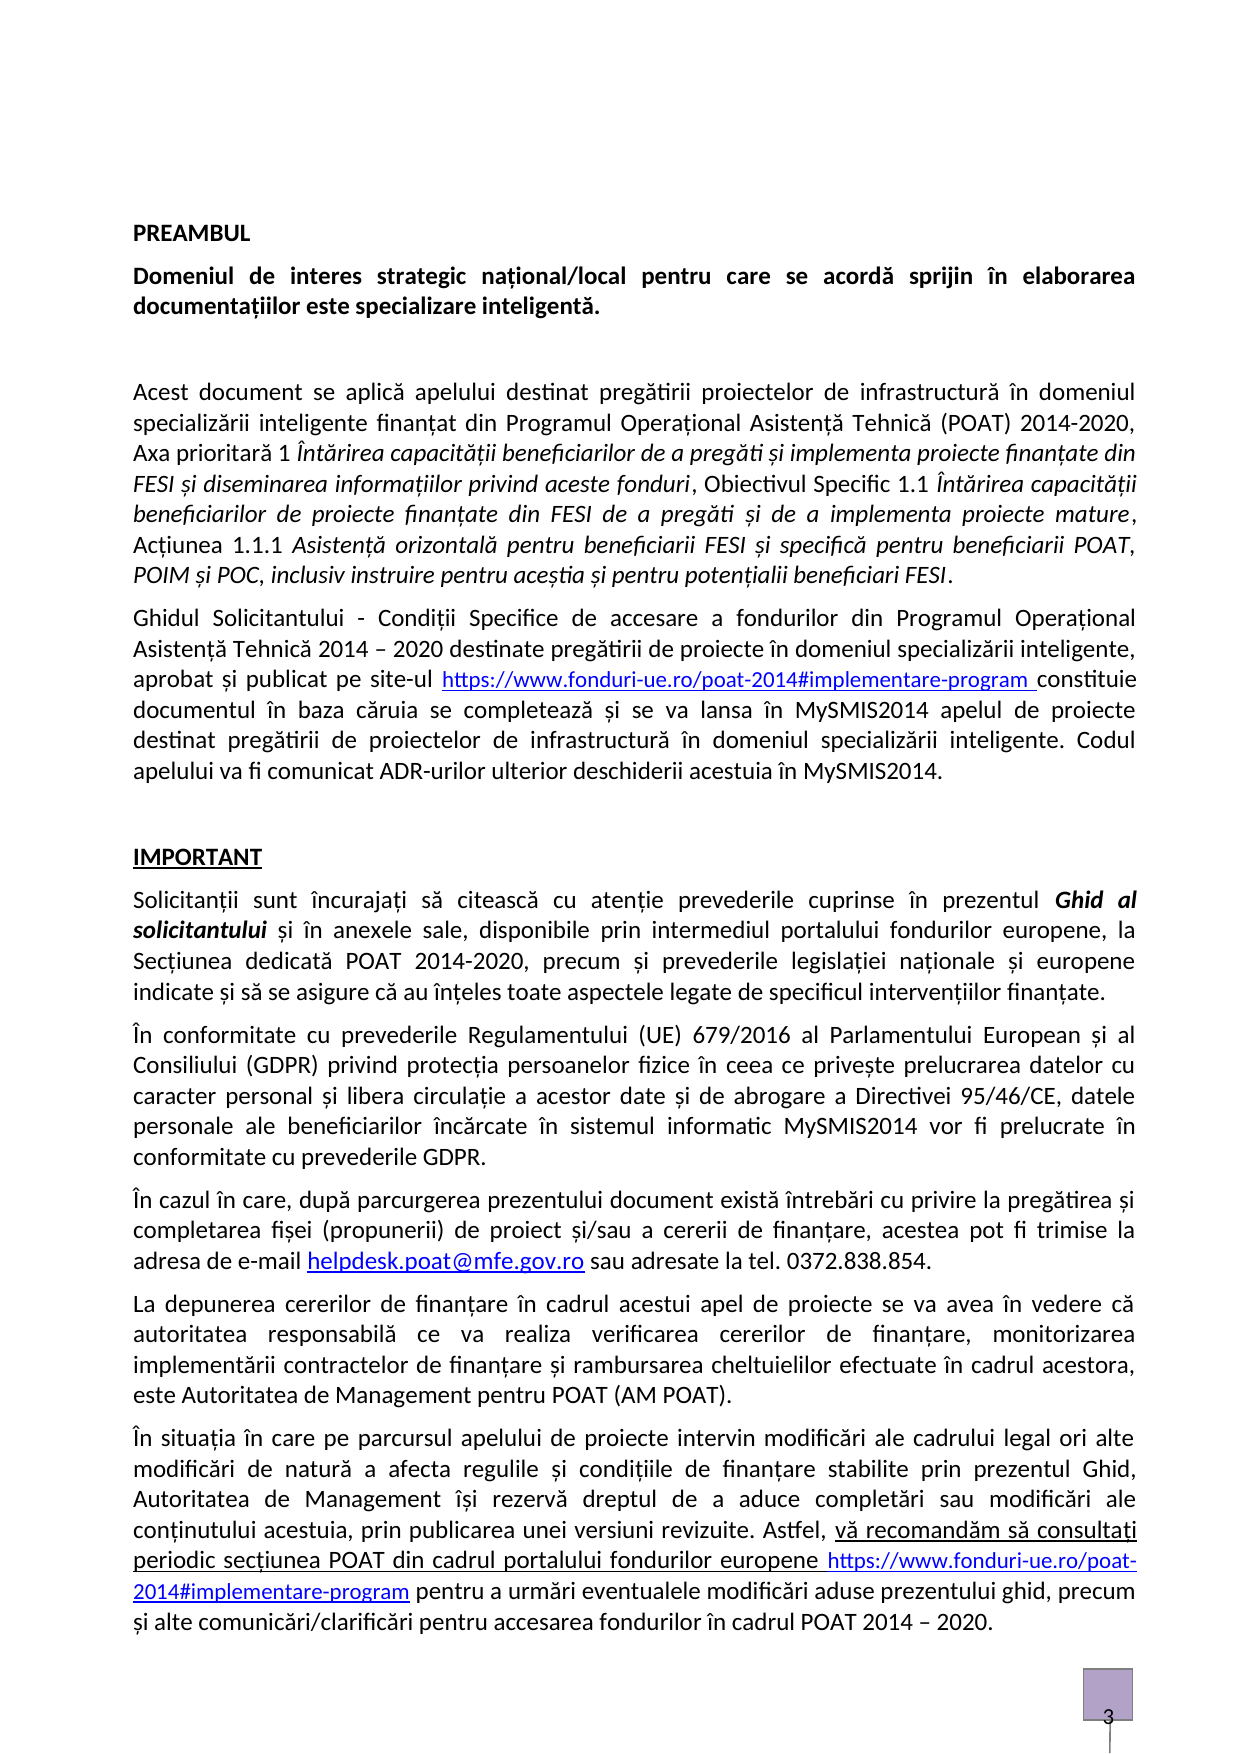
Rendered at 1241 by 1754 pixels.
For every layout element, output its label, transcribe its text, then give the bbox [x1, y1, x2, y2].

text În situaţia în care pe parcursul apelului de proiecte intervin modificări ale cadrului legal ori alte modificări de natură a afecta regulile şi condiţiile de finanţare stabilite prin prezentul Ghid, Autoritatea de Management îşi rezervă dreptul de a aduce completări sau modificări ale conţinutului acestuia, prin publicarea unei versiuni revizuite. Astfel, vă recomandăm să consultaţi periodic secțiunea POAT din cadrul portalului fondurilor europene https://www.fonduri-ue.ro/poat-2014#implementare-program pentru a urmări eventualele modificări aduse prezentului ghid, precum și alte comunicări/clarificări pentru accesarea fondurilor în cadrul POAT 2014 – 2020. [133, 1572, 1137, 1636]
text Domeniul de interes strategic național/local pentru care se acordă sprijin în elaborarea documentațiilor este specializare inteligentă. [133, 260, 1137, 321]
text În conformitate cu prevederile Regulamentului (UE) 679/2016 al Parlamentului European și al Consiliului (GDPR) privind protecția persoanelor fizice în ceea ce privește prelucrarea datelor cu caracter personal și libera circulație a acestor date și de abrogare a Directivei 95/46/CE, datele personale ale beneficiarilor încărcate în sistemul informatic MySMIS2014 vor fi prelucrate în conformitate cu prevederile GDPR. [133, 1019, 1137, 1171]
text IMPORTANT [133, 841, 1137, 872]
text Acest document se aplică apelului destinat pregătirii proiectelor de infrastructură în domeniul specializării inteligente finanțat din Programul Operațional Asistență Tehnică (POAT) 2014-2020, Axa prioritară 1 Întărirea capacității beneficiarilor de a pregăti și implementa proiecte finanțate din FESI și diseminarea informațiilor privind aceste fonduri, Obiectivul Specific 1.1 Întărirea capacității beneficiarilor de proiecte finanțate din FESI de a pregăti şi de a implementa proiecte mature, Acțiunea 1.1.1 Asistență orizontală pentru beneficiarii FESI și specifică pentru beneficiarii POAT, POIM și POC, inclusiv instruire pentru aceștia și pentru potențialii beneficiari FESI. [133, 376, 1137, 590]
text PREAMBUL [133, 217, 1137, 247]
text În cazul în care, după parcurgerea prezentului document există întrebări cu privire la pregătirea și completarea fișei (propunerii) de proiect și/sau a cererii de finanțare, acestea pot fi trimise la adresa de e-mail helpdesk.poat@mfe.gov.ro sau adresate la tel. 0372.838.854. [133, 1184, 1137, 1275]
text Solicitanţii sunt încurajaţi să citească cu atenţie prevederile cuprinse în prezentul Ghid al solicitantului şi în anexele sale, disponibile prin intermediul portalului fondurilor europene, la Secțiunea dedicată POAT 2014-2020, precum și prevederile legislației naționale și europene indicate și să se asigure că au înțeles toate aspectele legate de specificul intervențiilor finanțate. [133, 884, 1137, 1006]
text La depunerea cererilor de finanțare în cadrul acestui apel de proiecte se va avea în vedere că autoritatea responsabilă ce va realiza verificarea cererilor de finanțare, monitorizarea implementării contractelor de finanțare și rambursarea cheltuielilor efectuate în cadrul acestora, este Autoritatea de Management pentru POAT (AM POAT). [133, 1288, 1137, 1410]
text Ghidul Solicitantului - Condiții Specifice de accesare a fondurilor din Programul Operațional Asistență Tehnică 2014 – 2020 destinate pregătirii de proiecte în domeniul specializării inteligente, aprobat și publicat pe site-ul https://www.fonduri-ue.ro/poat-2014#implementare-program constituie documentul în baza căruia se completează și se va lansa în MySMIS2014 apelul de proiecte destinat pregătirii de proiectelor de infrastructură în domeniul specializării inteligente. Codul apelului va fi comunicat ADR-urilor ulterior deschiderii acestuia în MySMIS2014. [133, 602, 1137, 786]
text În situaţia în care pe parcursul apelului de proiecte intervin modificări ale cadrului legal ori alte modificări de natură a afecta regulile şi condiţiile de finanţare stabilite prin prezentul Ghid, Autoritatea de Management îşi rezervă dreptul de a aduce completări sau modificări ale conţinutului acestuia, prin publicarea unei versiuni revizuite. Astfel, vă recomandăm să consultaţi periodic secțiunea POAT din cadrul portalului fondurilor europene https://www.fonduri-ue.ro/poat-2014#implementare-program pentru a urmări eventualele modificări aduse prezentului ghid, precum și alte comunicări/clarificări pentru accesarea fondurilor în cadrul POAT 2014 – 2020. [133, 1422, 1137, 1571]
